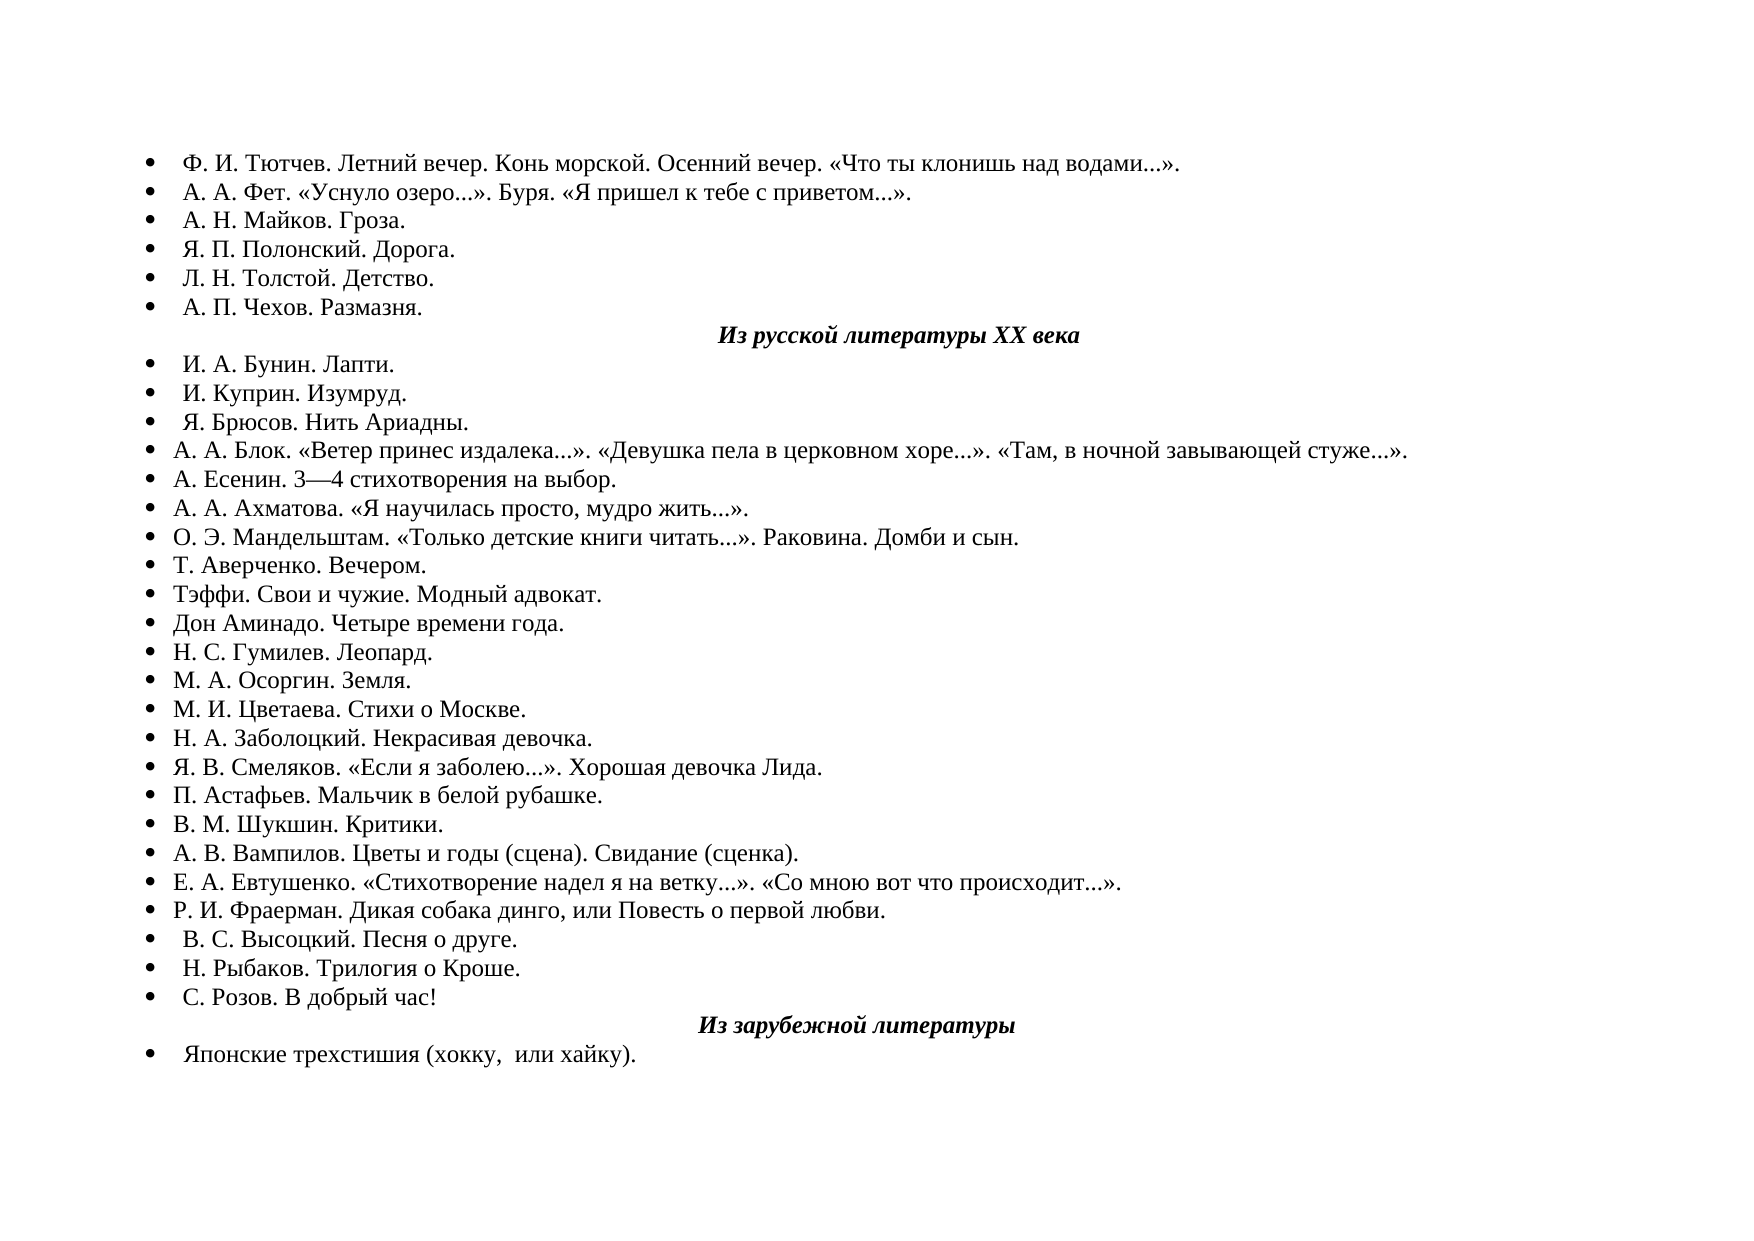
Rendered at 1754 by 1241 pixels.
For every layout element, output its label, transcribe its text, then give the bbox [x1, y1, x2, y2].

list Р. И. Фраерман. Дикая собака динго, или Повесть о первой любви. [146, 895, 1599, 924]
list И. А. Бунин. Лапти. [146, 349, 1689, 378]
text Из русской литературы XX века [108, 320, 1689, 349]
list Я. Брюсов. Нить Ариадны. [146, 407, 1689, 435]
list И. Куприн. Изумруд. [146, 378, 1689, 407]
list М. А. Осоргин. Земля. [146, 665, 1689, 694]
list М. И. Цветаева. Стихи о Москве. [146, 694, 1689, 723]
list Л. Н. Толстой. Детство. [146, 263, 1689, 292]
list А. Н. Майков. Гроза. [146, 205, 1689, 234]
list А. А. Ахматова. «Я научилась просто, мудро жить...». [146, 493, 1689, 522]
list Я. В. Смеляков. «Если я заболею...». Хорошая девочка Лида. [146, 752, 1689, 780]
list В. С. Высоцкий. Песня о друге. [146, 924, 1689, 953]
list Дон Аминадо. Четыре времени года. [146, 608, 1689, 637]
list А. А. Фет. «Уснуло озеро...». Буря. «Я пришел к тебе с приветом...». [146, 177, 1689, 205]
list С. Розов. В добрый час! [146, 982, 1689, 1010]
list Ф. И. Тютчев. Летний вечер. Конь морской. Осенний вечер. «Что ты клонишь над водами...». [146, 148, 1689, 177]
text Из зарубежной литературы [108, 1010, 1605, 1039]
list А. П. Чехов. Размазня. [146, 292, 1689, 320]
list А. А. Блок. «Ветер принес издалека...». «Девушка пела в церковном хоре...». «Там, в ночной завывающей стуже...». [146, 435, 1689, 464]
list П. Астафьев. Мальчик в белой рубашке. [146, 780, 1689, 809]
list А. В. Вампилов. Цветы и годы (сцена). Свидание (сценка). [146, 838, 1599, 867]
list А. Есенин. 3—4 стихотворения на выбор. [146, 464, 1689, 493]
list Я. П. Полонский. Дорога. [146, 234, 1689, 263]
list Е. А. Евтушенко. «Стихотворение надел я на ветку...». «Со мною вот что происходит...». [146, 867, 1599, 895]
list Н. Рыбаков. Трилогия о Кроше. [146, 953, 1689, 982]
list Т. Аверченко. Вечером. [146, 550, 1689, 579]
list Тэффи. Свои и чужие. Модный адвокат. [146, 579, 1689, 608]
list Японские трехстишия (хокку, или хайку). [146, 1039, 1605, 1068]
list Н. С. Гумилев. Леопард. [146, 637, 1689, 665]
list Н. А. Заболоцкий. Некрасивая девочка. [146, 723, 1689, 752]
list В. М. Шукшин. Критики. [146, 809, 1689, 838]
list О. Э. Мандельштам. «Только детские книги читать...». Раковина. Домби и сын. [146, 522, 1689, 550]
